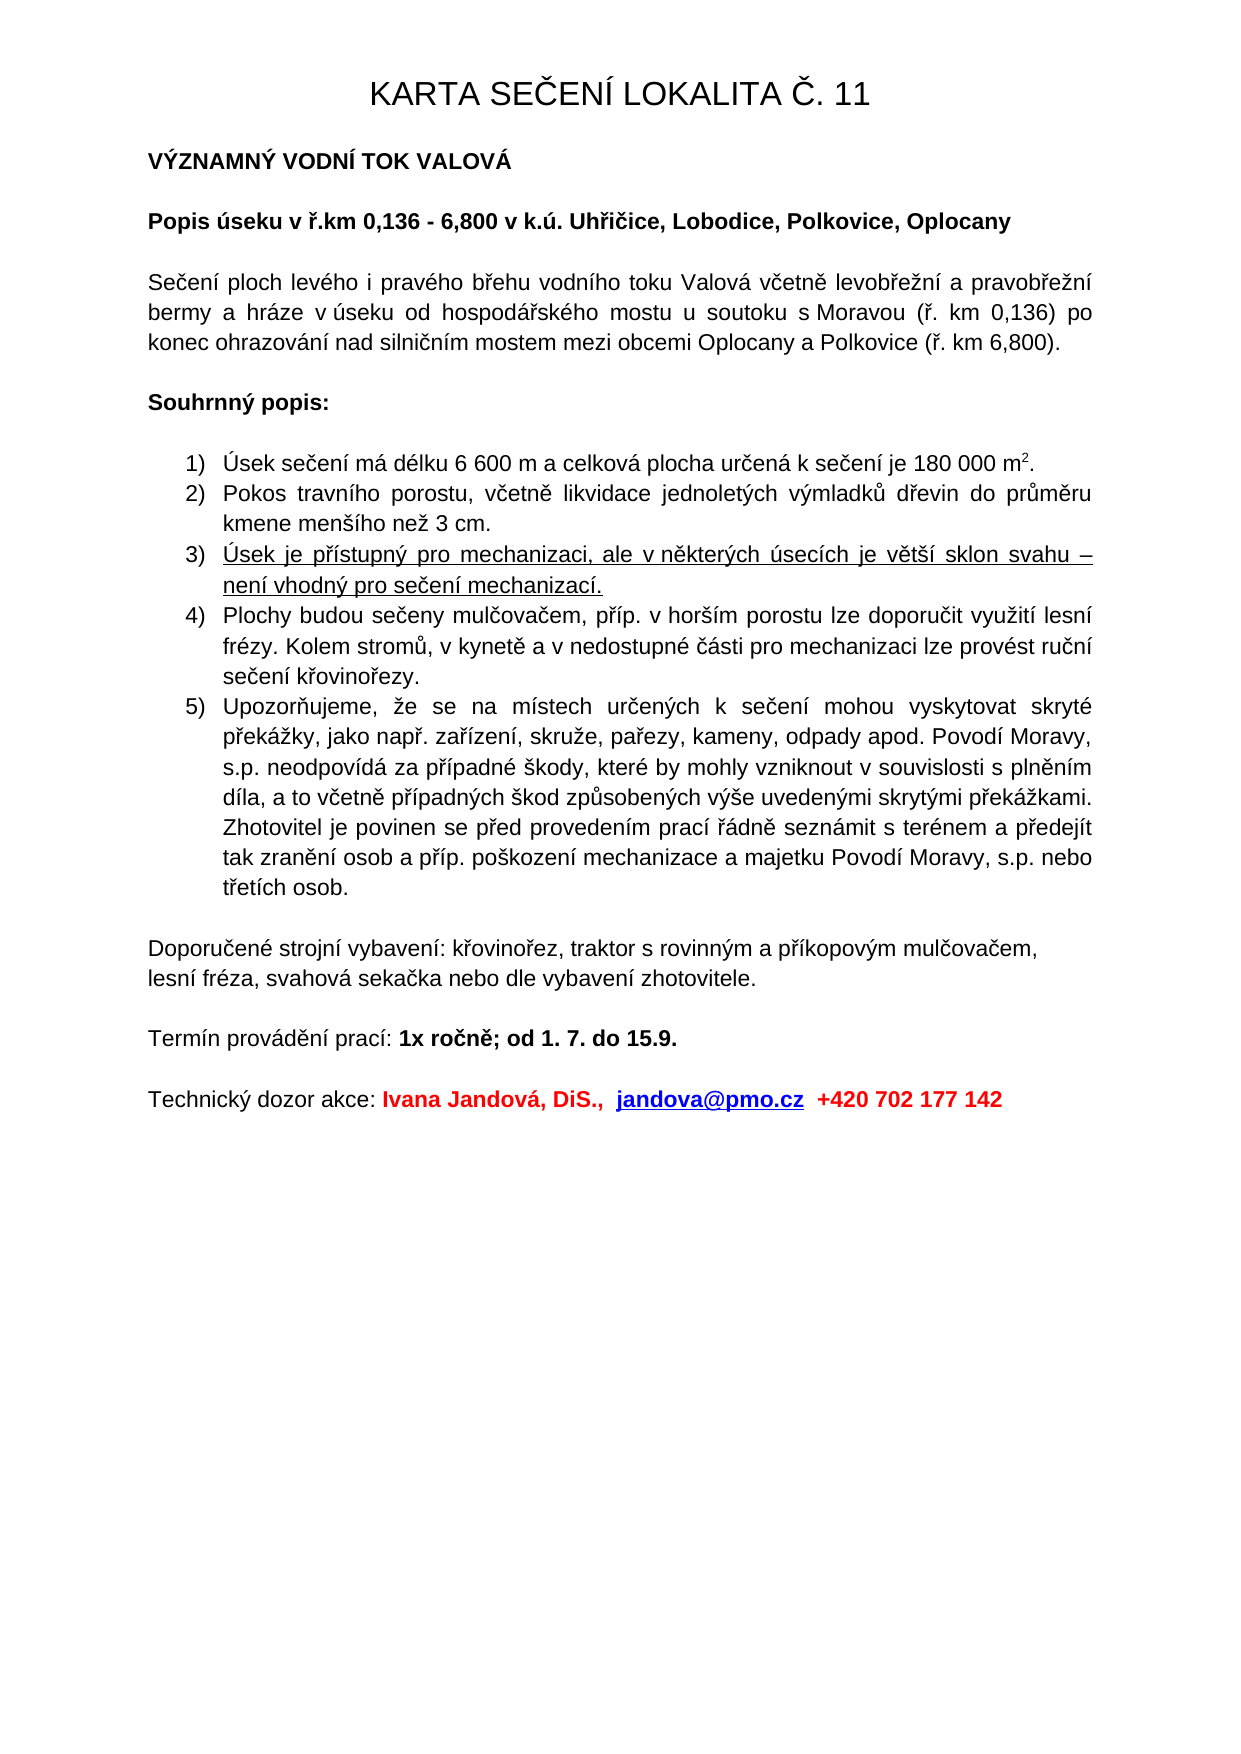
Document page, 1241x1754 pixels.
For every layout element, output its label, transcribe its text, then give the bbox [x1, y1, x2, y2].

list Úsek je přístupný pro mechanizaci, ale v některých úsecích je větší sklon svahu – není vhodný pro sečení mechanizací. [185, 540, 1093, 598]
list Upozorňujeme, že se na místech určených k sečení mohou vyskytovat skryté překážky, jako např. zařízení, skruže, pařezy, kameny, odpady apod. Povodí Moravy, s.p. neodpovídá za případné škody, které by mohly vzniknout v souvislosti s plněním díla, a to včetně případných škod způsobených výše uvedenými skrytými překážkami. Zhotovitel je povinen se před provedením prací řádně seznámit s terénem a předejít tak zranění osob a příp. poškození mechanizace a majetku Povodí Moravy, s.p. nebo třetích osob. [185, 693, 1093, 901]
text VÝZNAMNÝ VODNÍ TOK VALOVÁ [148, 148, 1093, 174]
text Technický dozor akce: Ivana Jandová, DiS., jandova@pmo.cz +420 702 177 142 [148, 1086, 1093, 1112]
text Termín provádění prací: 1x ročně; od 1. 7. do 15.9. [148, 1025, 1093, 1052]
list Plochy budou sečeny mulčovačem, příp. v horším porostu lze doporučit využití lesní frézy. Kolem stromů, v kynetě a v nedostupné části pro mechanizaci lze provést ruční sečení křovinořezy. [185, 602, 1093, 689]
text Sečení ploch levého i pravého břehu vodního toku Valová včetně levobřežní a pravobřežní bermy a hráze v úseku od hospodářského mostu u soutoku s Moravou (ř. km 0,136) po konec ohrazování nad silničním mostem mezi obcemi Oplocany a Polkovice (ř. km 6,800). [148, 268, 1093, 355]
list Pokos travního porostu, včetně likvidace jednoletých výmladků dřevin do průměru kmene menšího než 3 cm. [185, 480, 1093, 536]
text Doporučené strojní vybavení: křovinořez, traktor s rovinným a příkopovým mulčovačem, lesní fréza, svahová sekačka nebo dle vybavení zhotovitele. [148, 935, 1093, 991]
text Souhrnný popis: [148, 389, 1093, 416]
text Popis úseku v ř.km 0,136 - 6,800 v k.ú. Uhřičice, Lobodice, Polkovice, Oplocany [148, 208, 1093, 234]
list Úsek sečení má délku 6 600 m a celková plocha určená k sečení je 180 000 m2. [185, 450, 1093, 476]
